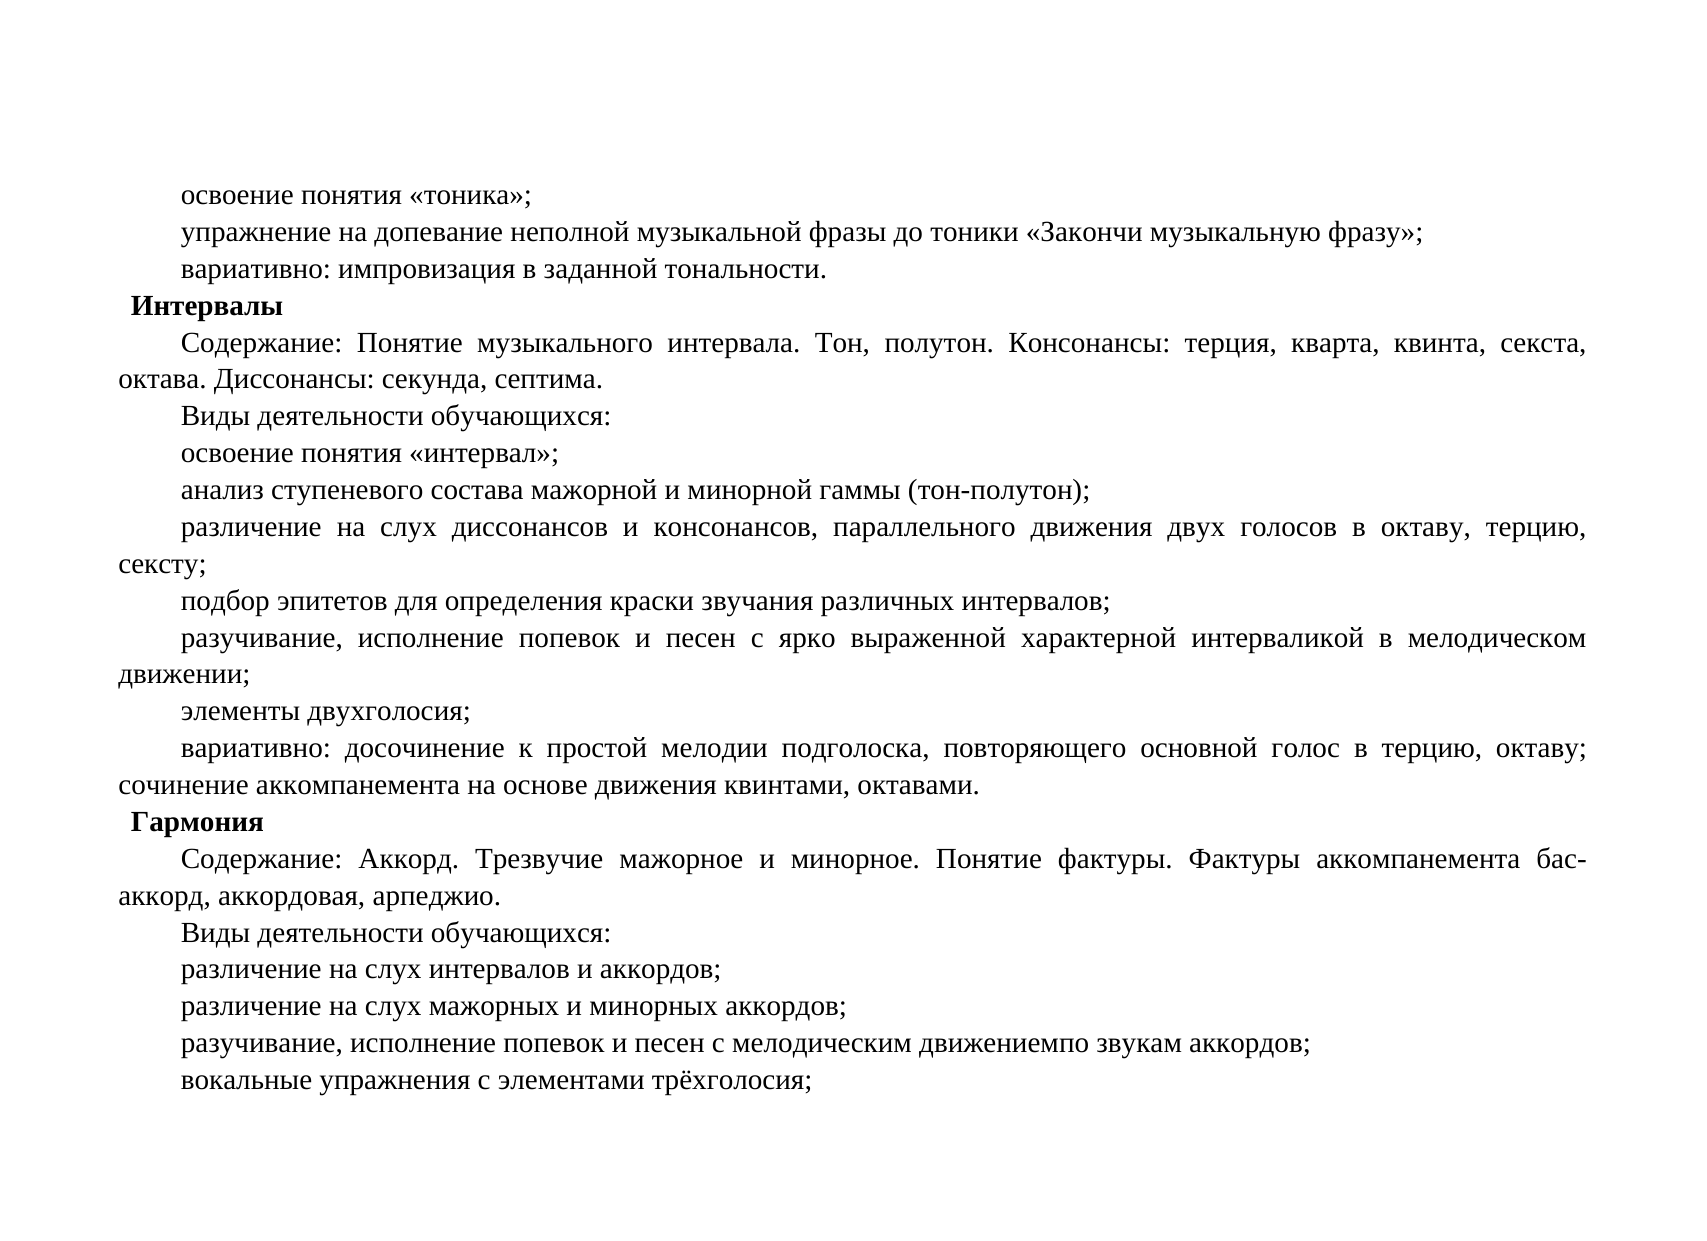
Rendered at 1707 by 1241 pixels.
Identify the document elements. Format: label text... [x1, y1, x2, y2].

text освоение понятия «интервал»; [118, 435, 1588, 469]
text элементы двухголосия; [118, 693, 1588, 727]
text упражнение на допевание неполной музыкальной фразы до тоники «Закончи музыкальную фразу»; [118, 214, 1588, 248]
text подбор эпитетов для определения краски звучания различных интервалов; [118, 583, 1588, 616]
text вариативно: досочинение к простой мелодии подголоска, повторяющего основной голос в терцию, октаву; сочинение аккомпанемента на основе движения квинтами, октавами. [118, 730, 1588, 801]
text Виды деятельности обучающихся: [118, 915, 1588, 948]
text Гармония [131, 804, 1588, 838]
text вариативно: импровизация в заданной тональности. [118, 251, 1588, 284]
text различение на слух интервалов и аккордов; [118, 952, 1588, 985]
text Содержание: Аккорд. Трезвучие мажорное и минорное. Понятие фактуры. Фактуры аккомпанемента бас-аккорд, аккордовая, арпеджио. [118, 841, 1588, 911]
text освоение понятия «тоника»; [118, 177, 1588, 211]
text разучивание, исполнение попевок и песен с мелодическим движениемпо звукам аккордов; [118, 1025, 1588, 1059]
text различение на слух мажорных и минорных аккордов; [118, 988, 1588, 1022]
text Интервалы [131, 288, 1588, 321]
text анализ ступеневого состава мажорной и минорной гаммы (тон-полутон); [118, 472, 1588, 506]
text вокальные упражнения с элементами трёхголосия; [118, 1062, 1588, 1096]
text Содержание: Понятие музыкального интервала. Тон, полутон. Консонансы: терция, кварта, квинта, секста, октава. Диссонансы: секунда, септима. [118, 325, 1588, 395]
text разучивание, исполнение попевок и песен с ярко выраженной характерной интерваликой в мелодическом движении; [118, 620, 1588, 690]
text различение на слух диссонансов и консонансов, параллельного движения двух голосов в октаву, терцию, сексту; [118, 509, 1588, 579]
text Виды деятельности обучающихся: [118, 398, 1588, 432]
